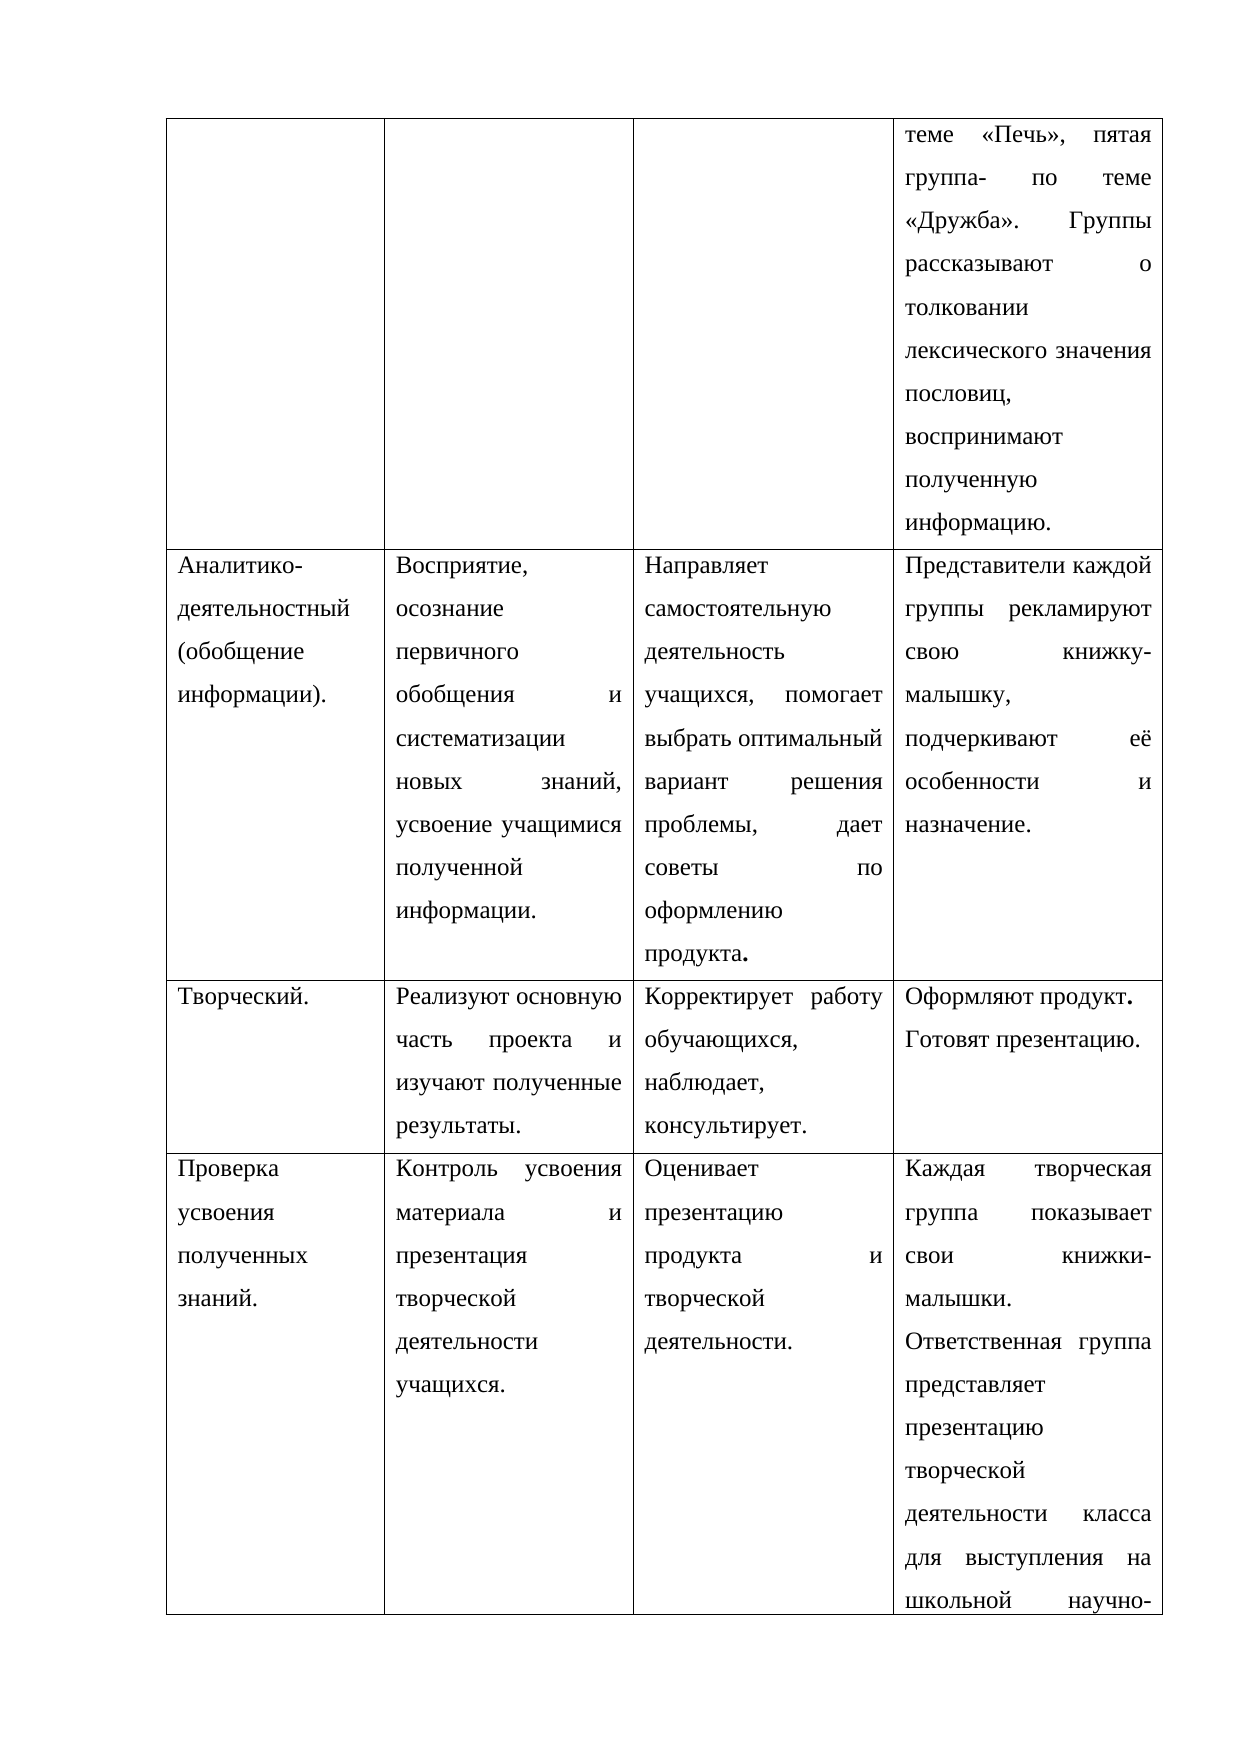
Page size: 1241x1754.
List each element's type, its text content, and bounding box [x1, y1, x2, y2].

table_cell Направляет самостоятельную деятельность учащихся, помогает выбрать оптимальный вариант решения проблемы, дает советы по оформлению продукта. [634, 550, 893, 980]
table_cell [385, 119, 633, 549]
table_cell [634, 119, 893, 549]
table_cell Аналитико-деятельностный (обобщение информации). [167, 550, 384, 980]
table_cell Корректирует работу обучающихся, наблюдает, консультирует. [634, 981, 893, 1152]
table_cell Творческий. [167, 981, 384, 1152]
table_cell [894, 1154, 1162, 1613]
table_cell Восприятие, осознание первичного обобщения и систематизации новых знаний, усвоение учащимися полученной информации. [385, 550, 633, 980]
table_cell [894, 119, 1162, 549]
table_cell Представители каждой группы рекламируют свою книжку-малышку, подчеркивают её особенности и назначение. [894, 550, 1162, 980]
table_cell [634, 1154, 893, 1613]
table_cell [385, 1154, 633, 1613]
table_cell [167, 119, 384, 549]
table_cell Оформляют продукт. Готовят презентацию. [894, 981, 1162, 1152]
table_cell Реализуют основную часть проекта и изучают полученные результаты. [385, 981, 633, 1152]
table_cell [167, 1154, 384, 1613]
